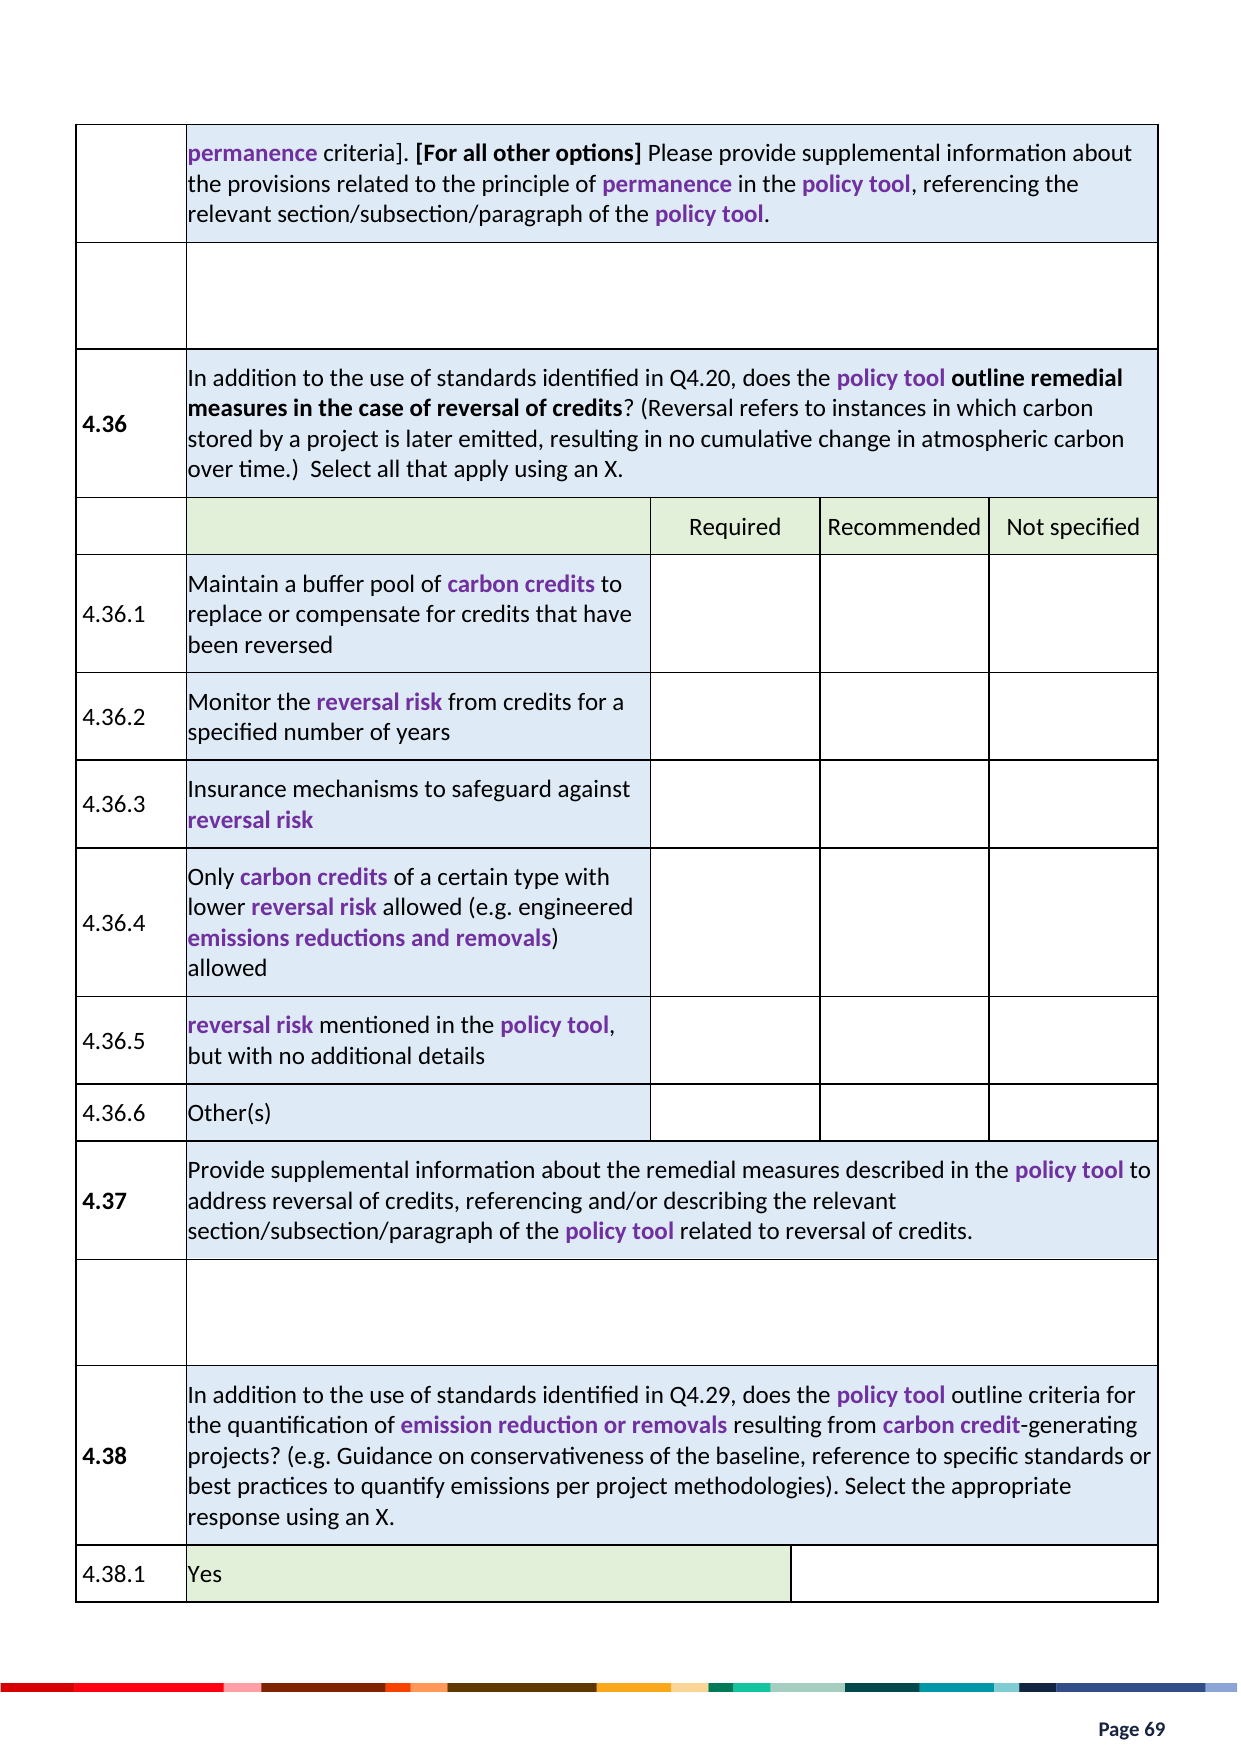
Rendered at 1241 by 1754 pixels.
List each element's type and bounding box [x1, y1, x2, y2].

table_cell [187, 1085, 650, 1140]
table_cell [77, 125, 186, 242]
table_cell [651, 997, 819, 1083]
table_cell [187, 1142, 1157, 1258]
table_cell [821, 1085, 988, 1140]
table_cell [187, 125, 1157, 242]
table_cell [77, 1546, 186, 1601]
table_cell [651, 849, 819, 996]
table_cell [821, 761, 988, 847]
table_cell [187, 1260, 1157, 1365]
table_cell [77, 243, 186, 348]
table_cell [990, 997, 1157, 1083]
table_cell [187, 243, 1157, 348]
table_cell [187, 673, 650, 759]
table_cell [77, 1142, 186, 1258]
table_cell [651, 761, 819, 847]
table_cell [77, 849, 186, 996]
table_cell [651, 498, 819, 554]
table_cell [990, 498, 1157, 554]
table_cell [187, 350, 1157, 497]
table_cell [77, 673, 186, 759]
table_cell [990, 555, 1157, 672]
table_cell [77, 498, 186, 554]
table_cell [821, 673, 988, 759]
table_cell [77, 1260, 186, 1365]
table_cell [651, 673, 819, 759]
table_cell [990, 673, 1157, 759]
picture [0, 1683, 1236, 1692]
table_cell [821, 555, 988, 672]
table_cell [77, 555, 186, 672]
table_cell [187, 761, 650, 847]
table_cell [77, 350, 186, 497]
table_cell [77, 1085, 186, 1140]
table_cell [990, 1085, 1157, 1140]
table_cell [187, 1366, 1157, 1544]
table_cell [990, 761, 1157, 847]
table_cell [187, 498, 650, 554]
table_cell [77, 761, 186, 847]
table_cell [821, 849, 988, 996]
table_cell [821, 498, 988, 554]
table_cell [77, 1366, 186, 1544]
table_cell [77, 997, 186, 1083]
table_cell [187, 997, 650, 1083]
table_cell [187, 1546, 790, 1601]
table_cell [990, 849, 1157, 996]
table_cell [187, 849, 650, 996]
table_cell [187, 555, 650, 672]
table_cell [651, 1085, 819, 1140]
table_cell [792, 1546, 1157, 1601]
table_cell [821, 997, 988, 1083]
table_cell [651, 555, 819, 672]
